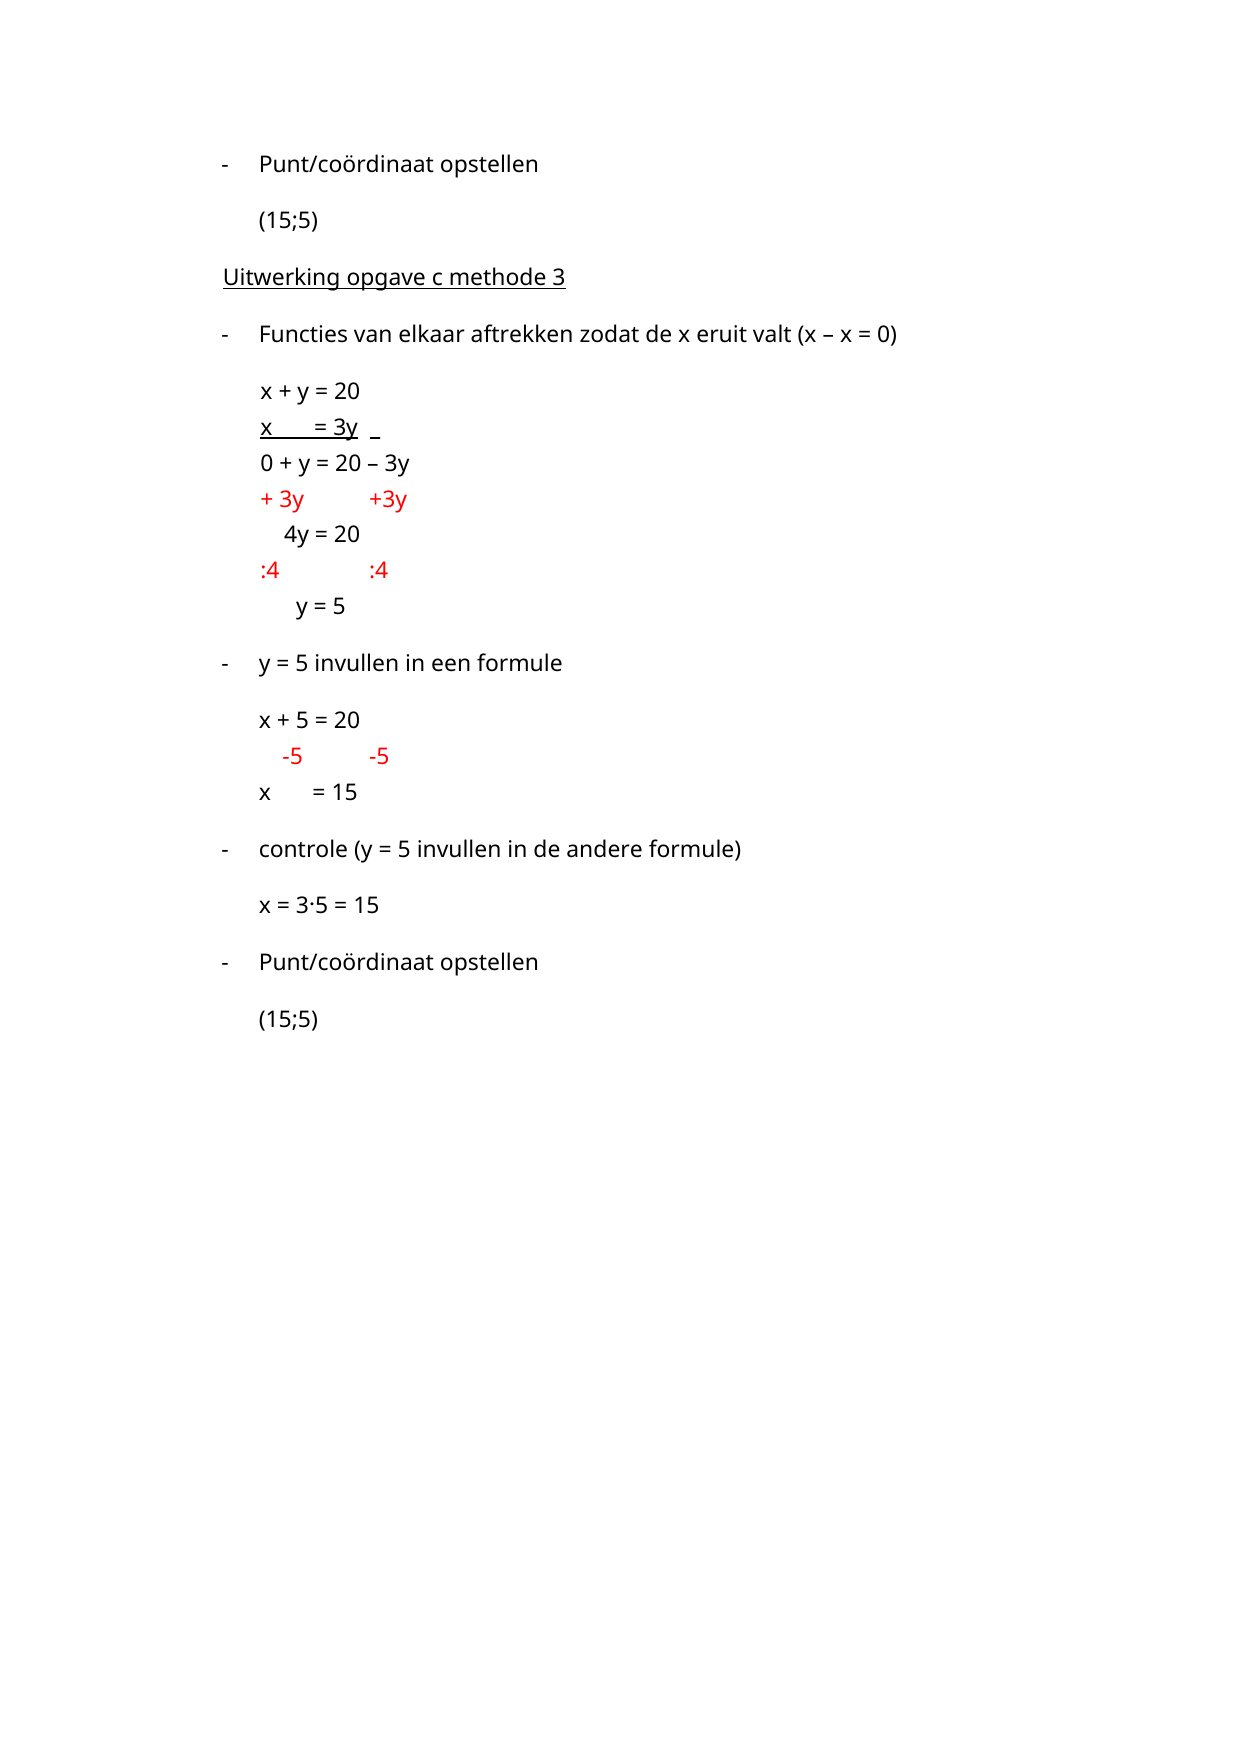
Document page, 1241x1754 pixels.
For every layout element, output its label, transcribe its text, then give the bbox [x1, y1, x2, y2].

text x + 5 = 20 -5 -5 x = 15 [258, 704, 1093, 807]
list y = 5 invullen in een formule [221, 647, 1093, 678]
text Uitwerking opgave c methode 3 [223, 261, 1093, 292]
list Punt/coördinaat opstellen [221, 148, 1093, 179]
text (15;5) [258, 1003, 1093, 1034]
text x = 35 = 15 [221, 889, 1093, 921]
list controle (y = 5 invullen in de andere formule) [221, 832, 1093, 864]
text x + y = 20 x = 3y _ 0 + y = 20 – 3y + 3y +3y 4y = 20 :4 :4 y = 5 [260, 375, 1093, 622]
list Punt/coördinaat opstellen [221, 946, 1093, 977]
list Functies van elkaar aftrekken zodat de x eruit valt (x – x = 0) [221, 318, 1093, 349]
text (15;5) [258, 204, 1093, 236]
